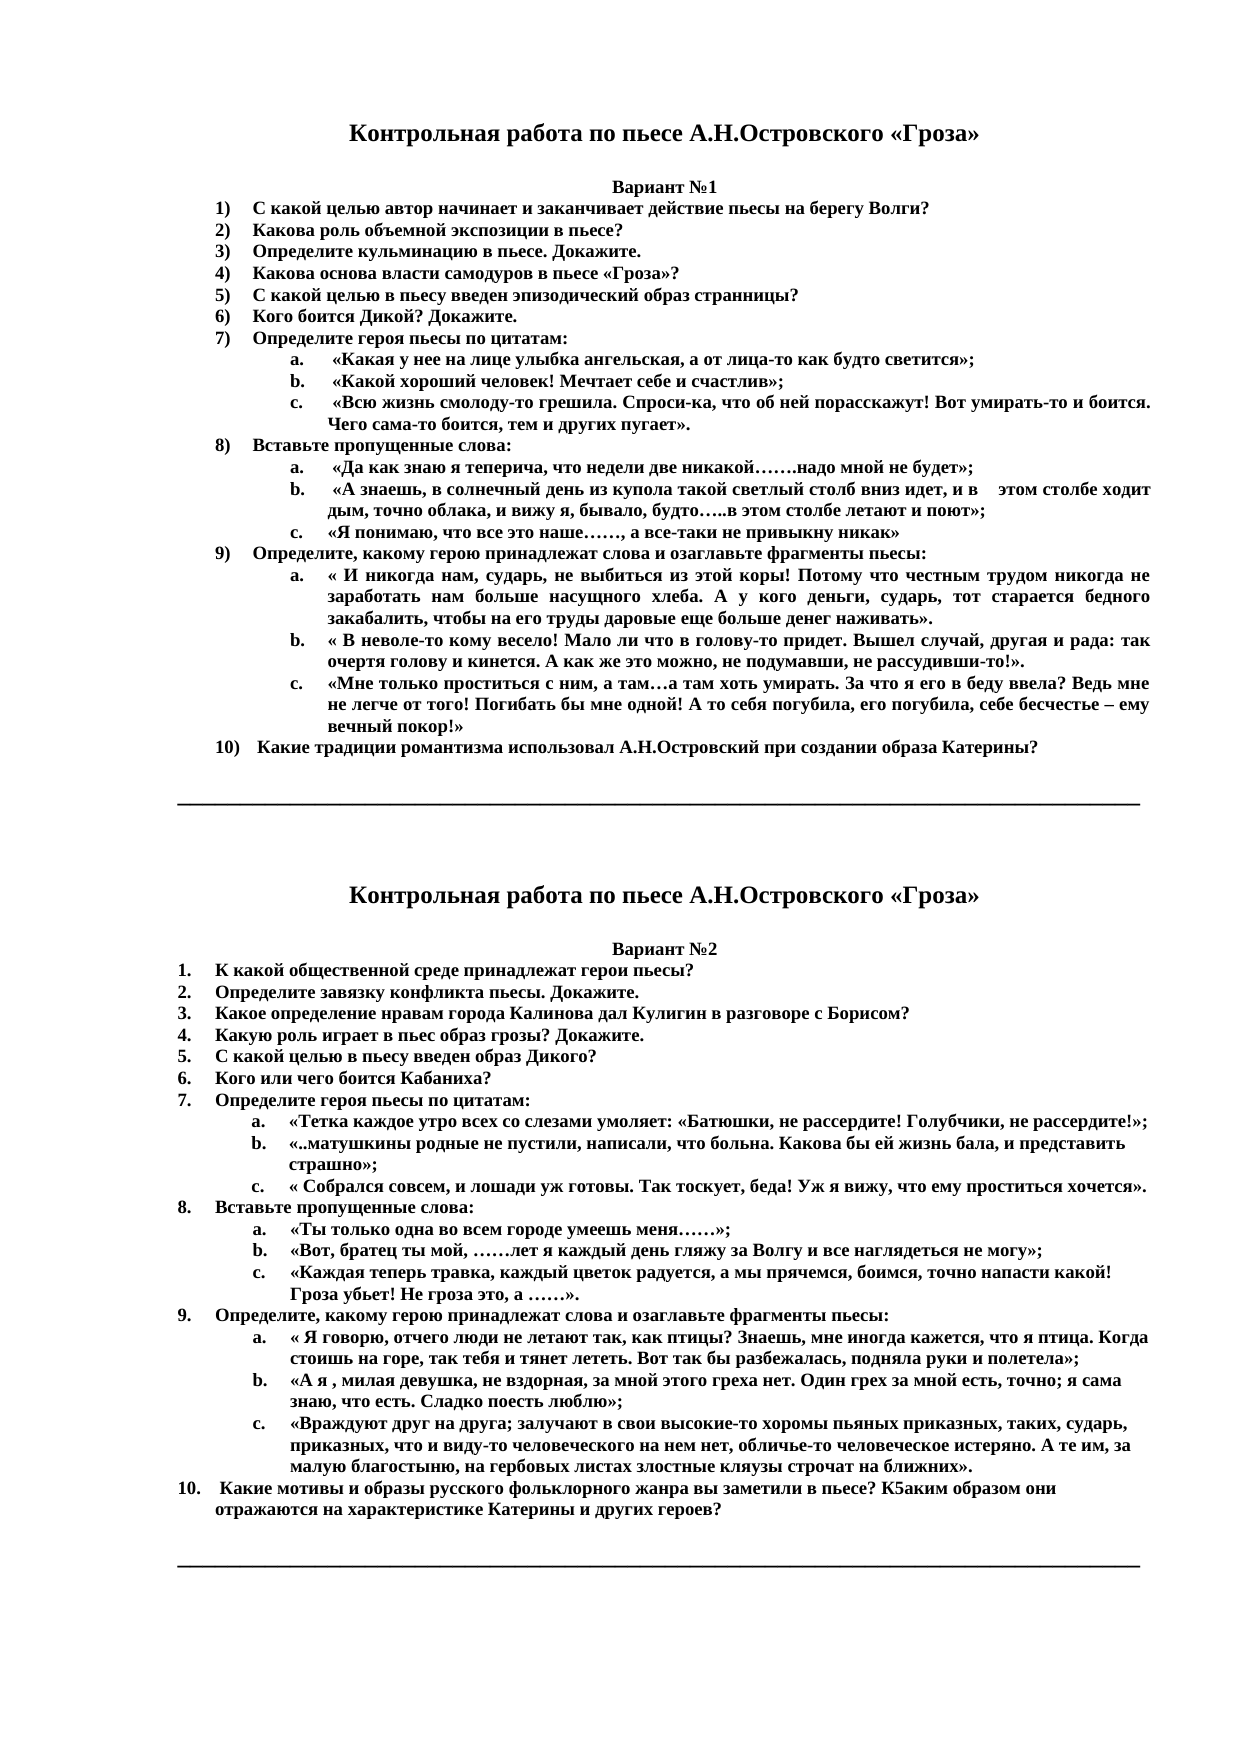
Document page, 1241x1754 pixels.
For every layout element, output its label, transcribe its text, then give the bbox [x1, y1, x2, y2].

list Определите героя пьесы по цитатам: [177, 1088, 1152, 1110]
list Определите, какому герою принадлежат слова и озаглавьте фрагменты пьесы: [177, 1304, 1152, 1326]
list « И никогда нам, сударь, не выбиться из этой коры! Потому что честным трудом никогда не заработать нам больше насущного хлеба. А у кого деньги, сударь, тот старается бедного закабалить, чтобы на его труды даровые еще больше денег наживать». [290, 564, 1152, 628]
list Вставьте пропущенные слова: [177, 1196, 1152, 1218]
list « В неволе-то кому весело! Мало ли что в голову-то придет. Вышел случай, другая и рада: так очертя голову и кинется. А как же это можно, не подумавши, не рассудивши-то!». [290, 628, 1152, 672]
list «А я , милая девушка, не вздорная, за мной этого греха нет. Один грех за мной есть, точно; я сама знаю, что есть. Сладко поесть люблю»; [252, 1369, 1152, 1412]
list «А знаешь, в солнечный день из купола такой светлый столб вниз идет, и в этом столбе ходит дым, точно облака, и вижу я, бывало, будто…..в этом столбе летают и поют»; [290, 477, 1152, 521]
text Контрольная работа по пьесе А.Н.Островского «Гроза» [177, 118, 1152, 147]
list Вставьте пропущенные слова: [215, 434, 1152, 456]
list С какой целью автор начинает и заканчивает действие пьесы на берегу Волги? [215, 197, 1152, 219]
list «Ты только одна во всем городе умеешь меня……»; [252, 1218, 1152, 1239]
list Какое определение нравам города Калинова дал Кулигин в разговоре с Борисом? [177, 1002, 1152, 1024]
text _____________________________________________________________________________ [177, 1541, 1152, 1570]
list «Я понимаю, что все это наше……, а все-таки не привыкну никак» [290, 521, 1152, 542]
list «Всю жизнь смолоду-то грешила. Спроси-ка, что об ней порасскажут! Вот умирать-то и боится. Чего сама-то боится, тем и других пугает». [290, 391, 1152, 434]
list «Тетка каждое утро всех со слезами умоляет: «Батюшки, не рассердите! Голубчики, не рассердите!»; [251, 1110, 1152, 1132]
list Какие традиции романтизма использовал А.Н.Островский при создании образа Катерины? [215, 736, 1152, 758]
text Вариант №1 [177, 176, 1152, 197]
list Какие мотивы и образы русского фольклорного жанра вы заметили в пьесе? К5аким образом они отражаются на характеристике Катерины и других героев? [177, 1477, 1152, 1520]
list « Собрался совсем, и лошади уж готовы. Так тоскует, беда! Уж я вижу, что ему проститься хочется». [251, 1175, 1152, 1196]
list Какова основа власти самодуров в пьесе «Гроза»? [215, 262, 1152, 283]
list Определите, какому герою принадлежат слова и озаглавьте фрагменты пьесы: [215, 542, 1152, 564]
list Кого боится Дикой? Докажите. [215, 305, 1152, 327]
list «Каждая теперь травка, каждый цветок радуется, а мы прячемся, боимся, точно напасти какой! Гроза убьет! Не гроза это, а ……». [252, 1261, 1152, 1304]
list Кого или чего боится Кабаниха? [177, 1067, 1152, 1088]
text _____________________________________________________________________________ [177, 779, 1152, 808]
list С какой целью в пьесу введен эпизодический образ странницы? [215, 283, 1152, 305]
list «Какой хороший человек! Мечтает себе и счастлив»; [290, 370, 1152, 391]
list «Какая у нее на лице улыбка ангельская, а от лица-то как будто светится»; [290, 348, 1152, 370]
list «Да как знаю я теперича, что недели две никакой…….надо мной не будет»; [290, 456, 1152, 477]
list « Я говорю, отчего люди не летают так, как птицы? Знаешь, мне иногда кажется, что я птица. Когда стоишь на горе, так тебя и тянет лететь. Вот так бы разбежалась, подняла руки и полетела»; [252, 1326, 1152, 1369]
list Определите завязку конфликта пьесы. Докажите. [177, 981, 1152, 1002]
list Какую роль играет в пьес образ грозы? Докажите. [177, 1024, 1152, 1045]
text Контрольная работа по пьесе А.Н.Островского «Гроза» [177, 880, 1152, 909]
list С какой целью в пьесу введен образ Дикого? [177, 1045, 1152, 1067]
list К какой общественной среде принадлежат герои пьесы? [177, 959, 1152, 981]
list «Мне только проститься с ним, а там…а там хоть умирать. За что я его в беду ввела? Ведь мне не легче от того! Погибать бы мне одной! А то себя погубила, его погубила, себе бесчестье – ему вечный покор!» [290, 672, 1152, 736]
text Вариант №2 [177, 937, 1152, 959]
list «Враждуют друг на друга; залучают в свои высокие-то хоромы пьяных приказных, таких, сударь, приказных, что и виду-то человеческого на нем нет, обличье-то человеческое истеряно. А те им, за малую благостыню, на гербовых листах злостные кляузы строчат на ближних». [252, 1412, 1152, 1477]
list Определите кульминацию в пьесе. Докажите. [215, 240, 1152, 262]
list Определите героя пьесы по цитатам: [215, 327, 1152, 348]
list «Вот, братец ты мой, ……лет я каждый день гляжу за Волгу и все наглядеться не могу»; [252, 1239, 1152, 1261]
list Какова роль объемной экспозиции в пьесе? [215, 219, 1152, 240]
list «..матушкины родные не пустили, написали, что больна. Какова бы ей жизнь бала, и представить страшно»; [251, 1132, 1152, 1175]
